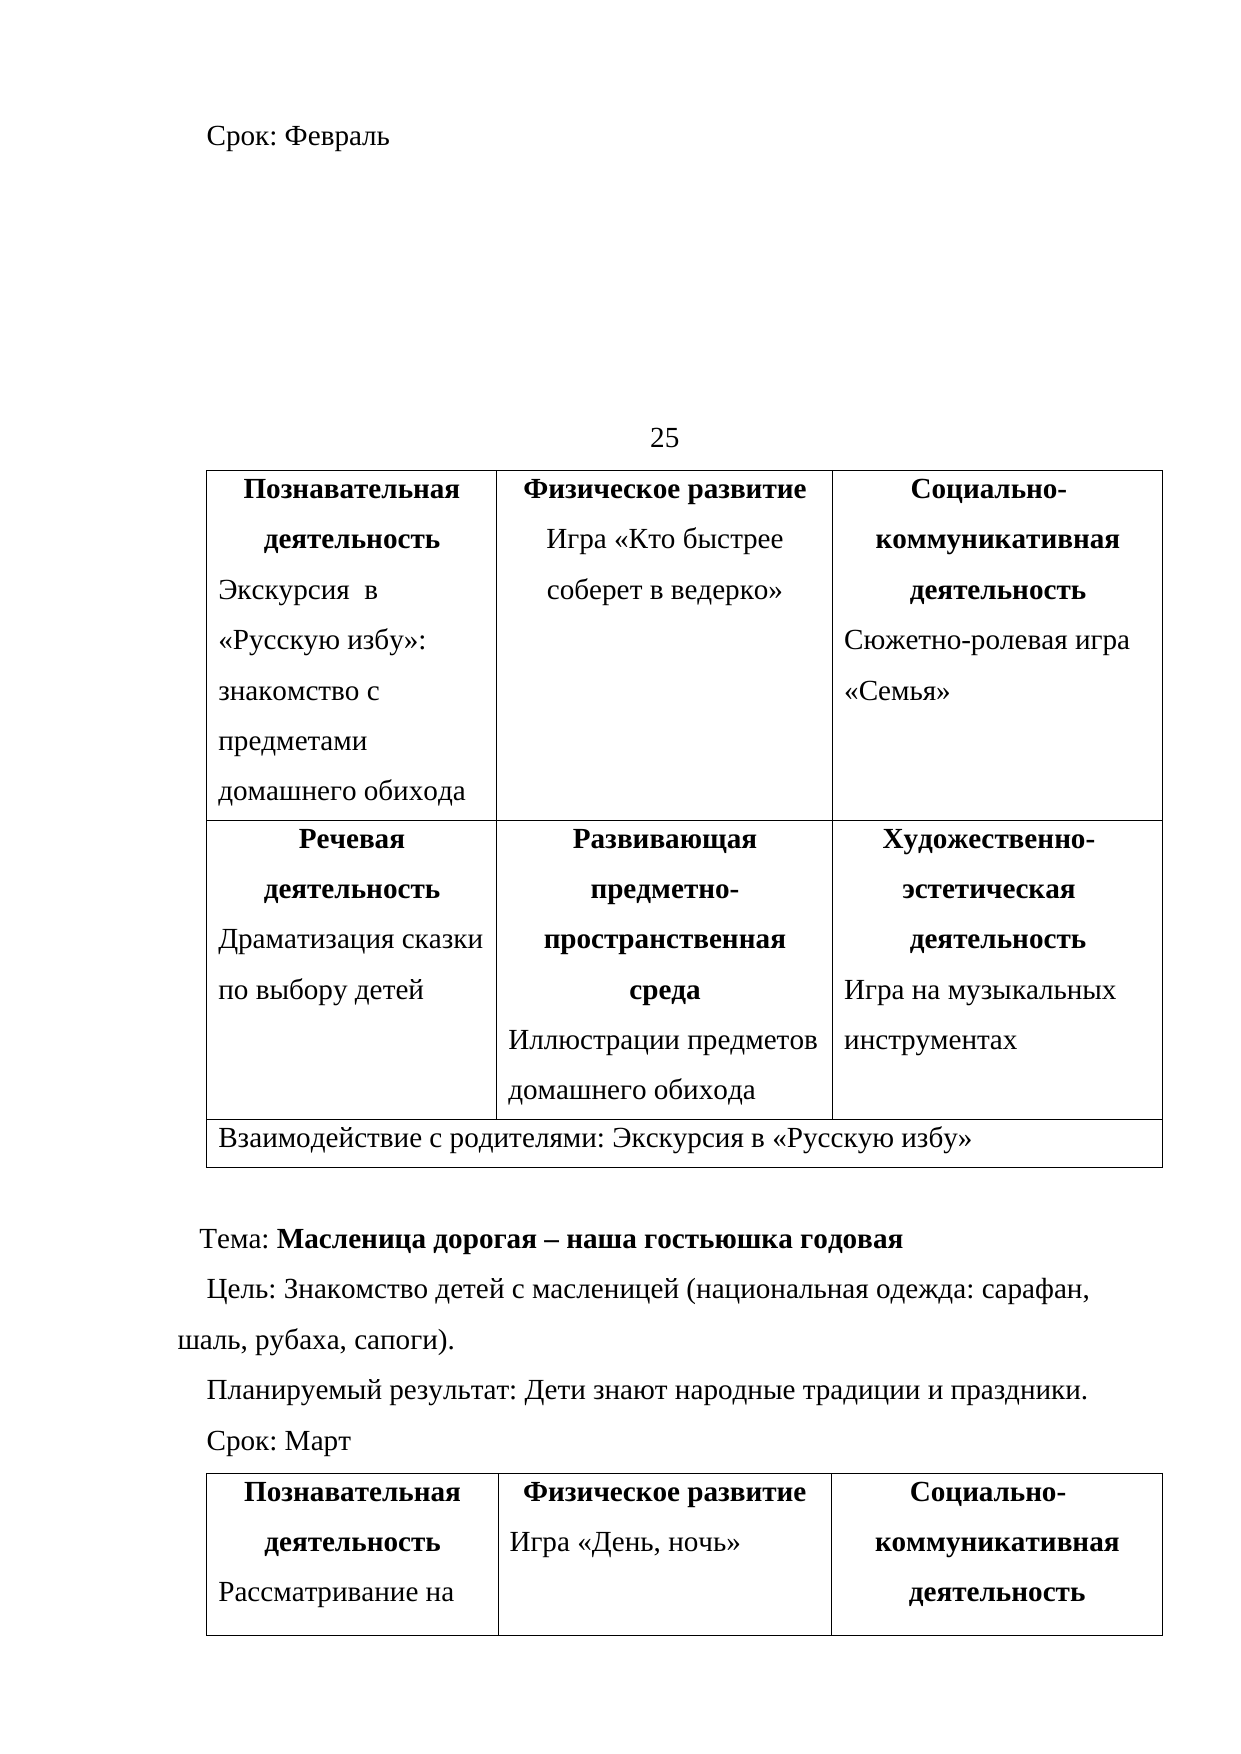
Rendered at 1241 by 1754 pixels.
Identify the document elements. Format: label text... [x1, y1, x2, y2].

table_header Физическое развитие Игра «Кто быстрее соберет в ведерко» [497, 471, 832, 820]
table_cell Взаимодействие с родителями: Экскурсия в «Русскую избу» [207, 1120, 1162, 1167]
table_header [499, 1474, 831, 1635]
table_cell Речевая деятельность Драматизация сказки по выбору детей [207, 821, 496, 1119]
text Срок: Март [177, 1423, 1152, 1456]
text Тема: Масленица дорогая – наша гостьюшка годовая [177, 1221, 1152, 1255]
table_header Познавательная деятельность Экскурсия в «Русскую избу»: знакомство с предметами домашнего обихода [207, 471, 496, 820]
text Цель: Знакомство детей с масленицей (национальная одежда: сарафан, шаль, рубаха, сапоги). [177, 1272, 1152, 1356]
table_cell Художественно- эстетическая деятельность Игра на музыкальных инструментах [833, 821, 1162, 1119]
text 25 [177, 420, 1152, 453]
table_header Социально- коммуникативная деятельность Сюжетно-ролевая игра «Семья» [833, 471, 1162, 820]
text Срок: Февраль [177, 118, 1152, 152]
text Планируемый результат: Дети знают народные традиции и праздники. [177, 1372, 1152, 1406]
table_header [832, 1474, 1162, 1635]
table_cell Развивающая предметно-пространственная среда Иллюстрации предметов домашнего обихода [497, 821, 832, 1119]
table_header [207, 1474, 498, 1635]
